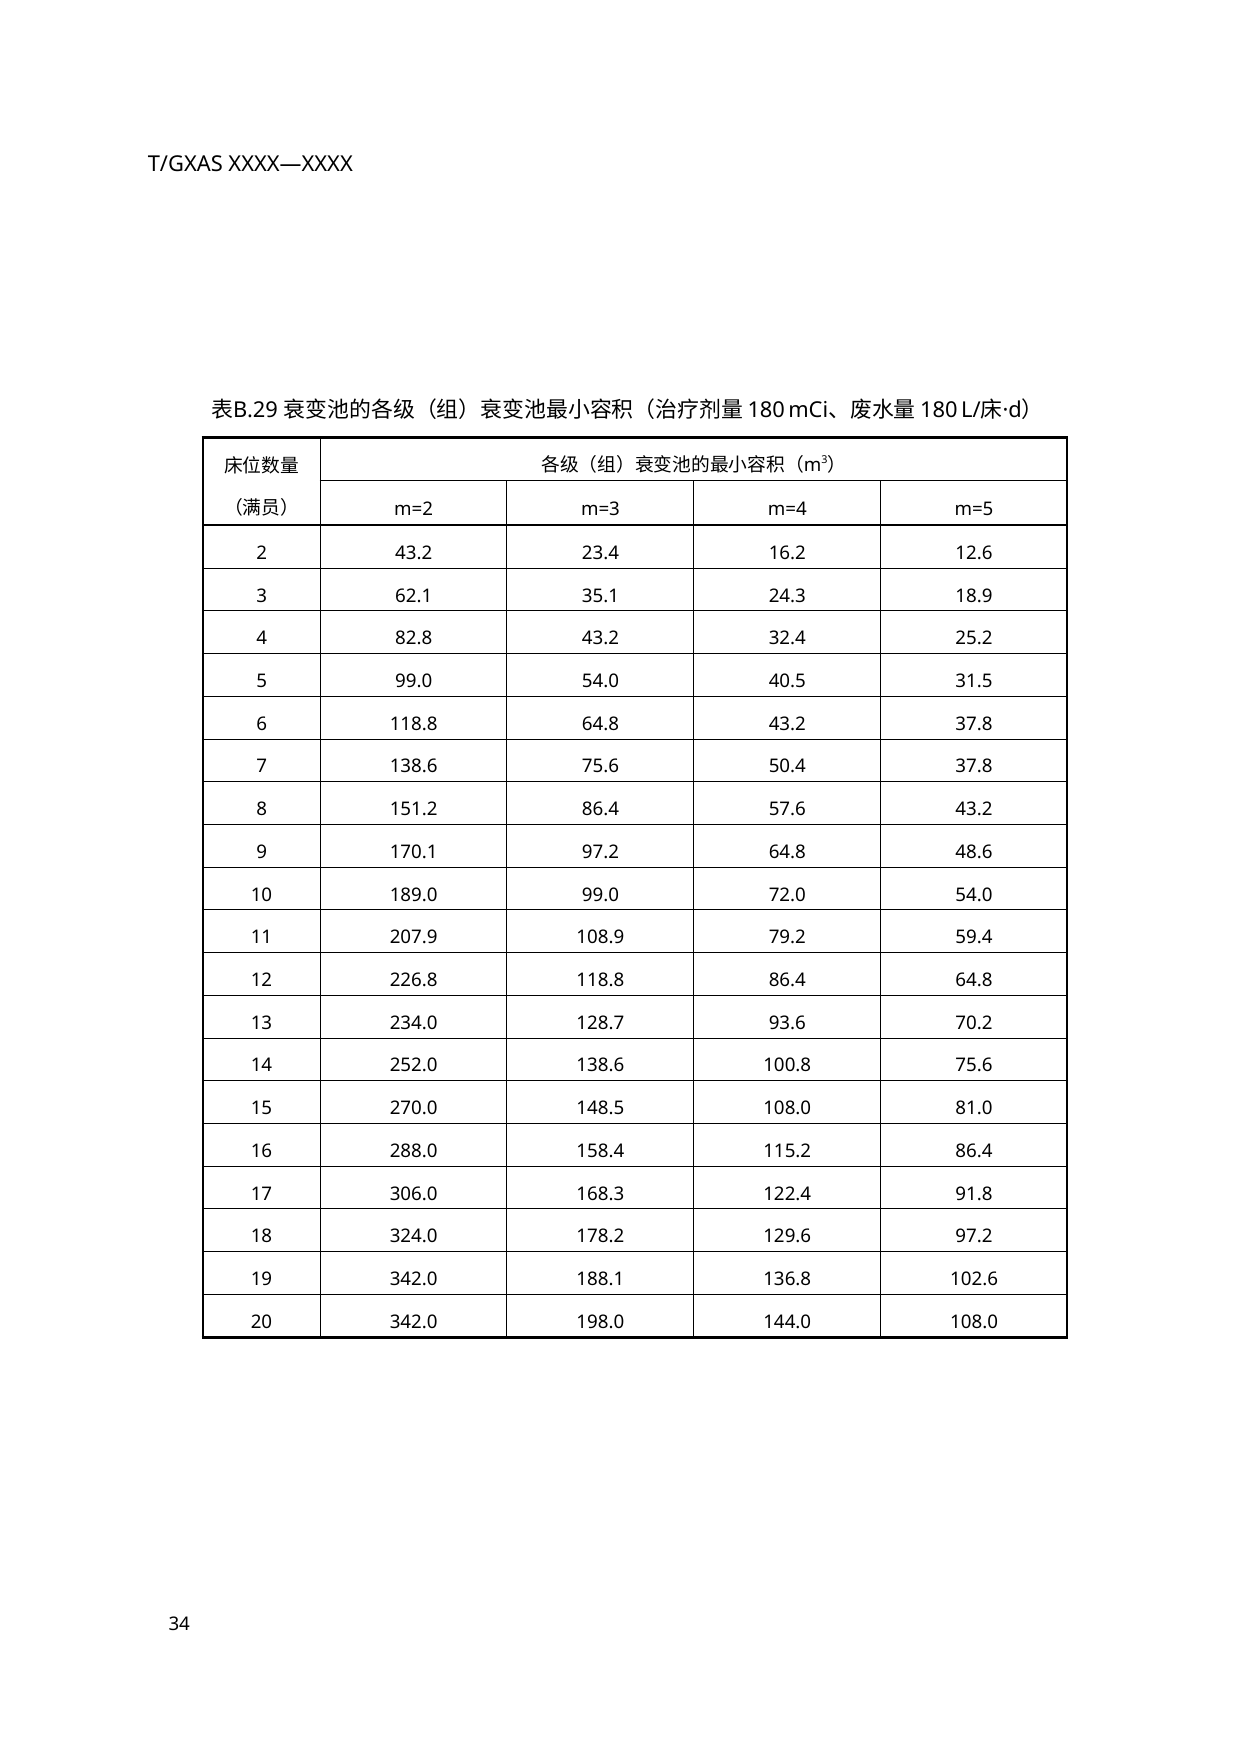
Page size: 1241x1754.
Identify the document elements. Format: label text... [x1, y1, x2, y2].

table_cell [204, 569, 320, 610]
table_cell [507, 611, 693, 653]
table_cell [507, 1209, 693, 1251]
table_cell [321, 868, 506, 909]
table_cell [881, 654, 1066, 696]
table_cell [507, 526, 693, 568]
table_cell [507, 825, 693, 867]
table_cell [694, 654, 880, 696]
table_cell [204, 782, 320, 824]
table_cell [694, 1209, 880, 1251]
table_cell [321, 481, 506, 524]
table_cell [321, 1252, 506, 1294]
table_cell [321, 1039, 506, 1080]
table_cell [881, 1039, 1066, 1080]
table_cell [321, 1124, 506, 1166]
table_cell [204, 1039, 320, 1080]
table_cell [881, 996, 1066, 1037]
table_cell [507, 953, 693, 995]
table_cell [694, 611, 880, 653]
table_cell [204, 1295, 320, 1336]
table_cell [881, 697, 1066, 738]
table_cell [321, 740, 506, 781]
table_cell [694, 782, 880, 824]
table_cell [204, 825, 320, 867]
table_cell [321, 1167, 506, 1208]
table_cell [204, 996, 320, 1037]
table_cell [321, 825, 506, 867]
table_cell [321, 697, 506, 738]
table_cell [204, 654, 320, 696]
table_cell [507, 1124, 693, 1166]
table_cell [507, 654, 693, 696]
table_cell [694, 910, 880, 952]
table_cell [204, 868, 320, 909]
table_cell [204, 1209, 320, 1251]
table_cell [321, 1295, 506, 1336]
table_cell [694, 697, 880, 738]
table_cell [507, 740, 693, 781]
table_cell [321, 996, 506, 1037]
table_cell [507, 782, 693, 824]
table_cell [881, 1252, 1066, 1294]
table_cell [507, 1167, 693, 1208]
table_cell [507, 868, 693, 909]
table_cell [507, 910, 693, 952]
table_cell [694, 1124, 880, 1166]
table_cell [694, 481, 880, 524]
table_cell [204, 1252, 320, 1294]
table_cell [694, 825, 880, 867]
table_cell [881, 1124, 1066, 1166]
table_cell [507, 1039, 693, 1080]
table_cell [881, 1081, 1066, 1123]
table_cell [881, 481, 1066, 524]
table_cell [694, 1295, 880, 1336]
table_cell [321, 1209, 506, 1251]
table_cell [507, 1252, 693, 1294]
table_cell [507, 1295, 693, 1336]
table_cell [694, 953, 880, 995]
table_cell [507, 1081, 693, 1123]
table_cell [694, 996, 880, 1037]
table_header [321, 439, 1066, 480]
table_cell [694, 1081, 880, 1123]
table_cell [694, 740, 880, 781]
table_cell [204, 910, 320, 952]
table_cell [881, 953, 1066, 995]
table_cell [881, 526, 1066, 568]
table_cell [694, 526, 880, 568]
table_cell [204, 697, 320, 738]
text 衰变池的各级（组）衰变池最小容积（治疗剂量180 mCi、废水量180 L/床·d） [148, 392, 1122, 424]
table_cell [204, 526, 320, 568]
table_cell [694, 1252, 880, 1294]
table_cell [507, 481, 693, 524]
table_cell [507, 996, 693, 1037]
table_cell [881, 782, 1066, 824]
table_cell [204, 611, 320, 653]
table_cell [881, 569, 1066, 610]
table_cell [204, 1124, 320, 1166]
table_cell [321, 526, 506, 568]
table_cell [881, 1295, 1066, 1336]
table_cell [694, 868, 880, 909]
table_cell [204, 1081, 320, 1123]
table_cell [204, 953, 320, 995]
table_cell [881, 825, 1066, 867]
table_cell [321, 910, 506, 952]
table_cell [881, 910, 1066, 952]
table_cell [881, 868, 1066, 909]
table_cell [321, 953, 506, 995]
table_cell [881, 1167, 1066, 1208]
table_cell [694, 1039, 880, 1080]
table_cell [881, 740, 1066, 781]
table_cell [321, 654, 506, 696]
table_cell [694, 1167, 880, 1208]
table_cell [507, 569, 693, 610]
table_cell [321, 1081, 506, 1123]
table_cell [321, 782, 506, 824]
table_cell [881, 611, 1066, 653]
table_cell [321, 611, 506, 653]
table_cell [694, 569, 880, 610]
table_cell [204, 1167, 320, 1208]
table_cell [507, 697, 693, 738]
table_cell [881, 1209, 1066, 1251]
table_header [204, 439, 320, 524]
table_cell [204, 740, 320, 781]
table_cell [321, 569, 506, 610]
